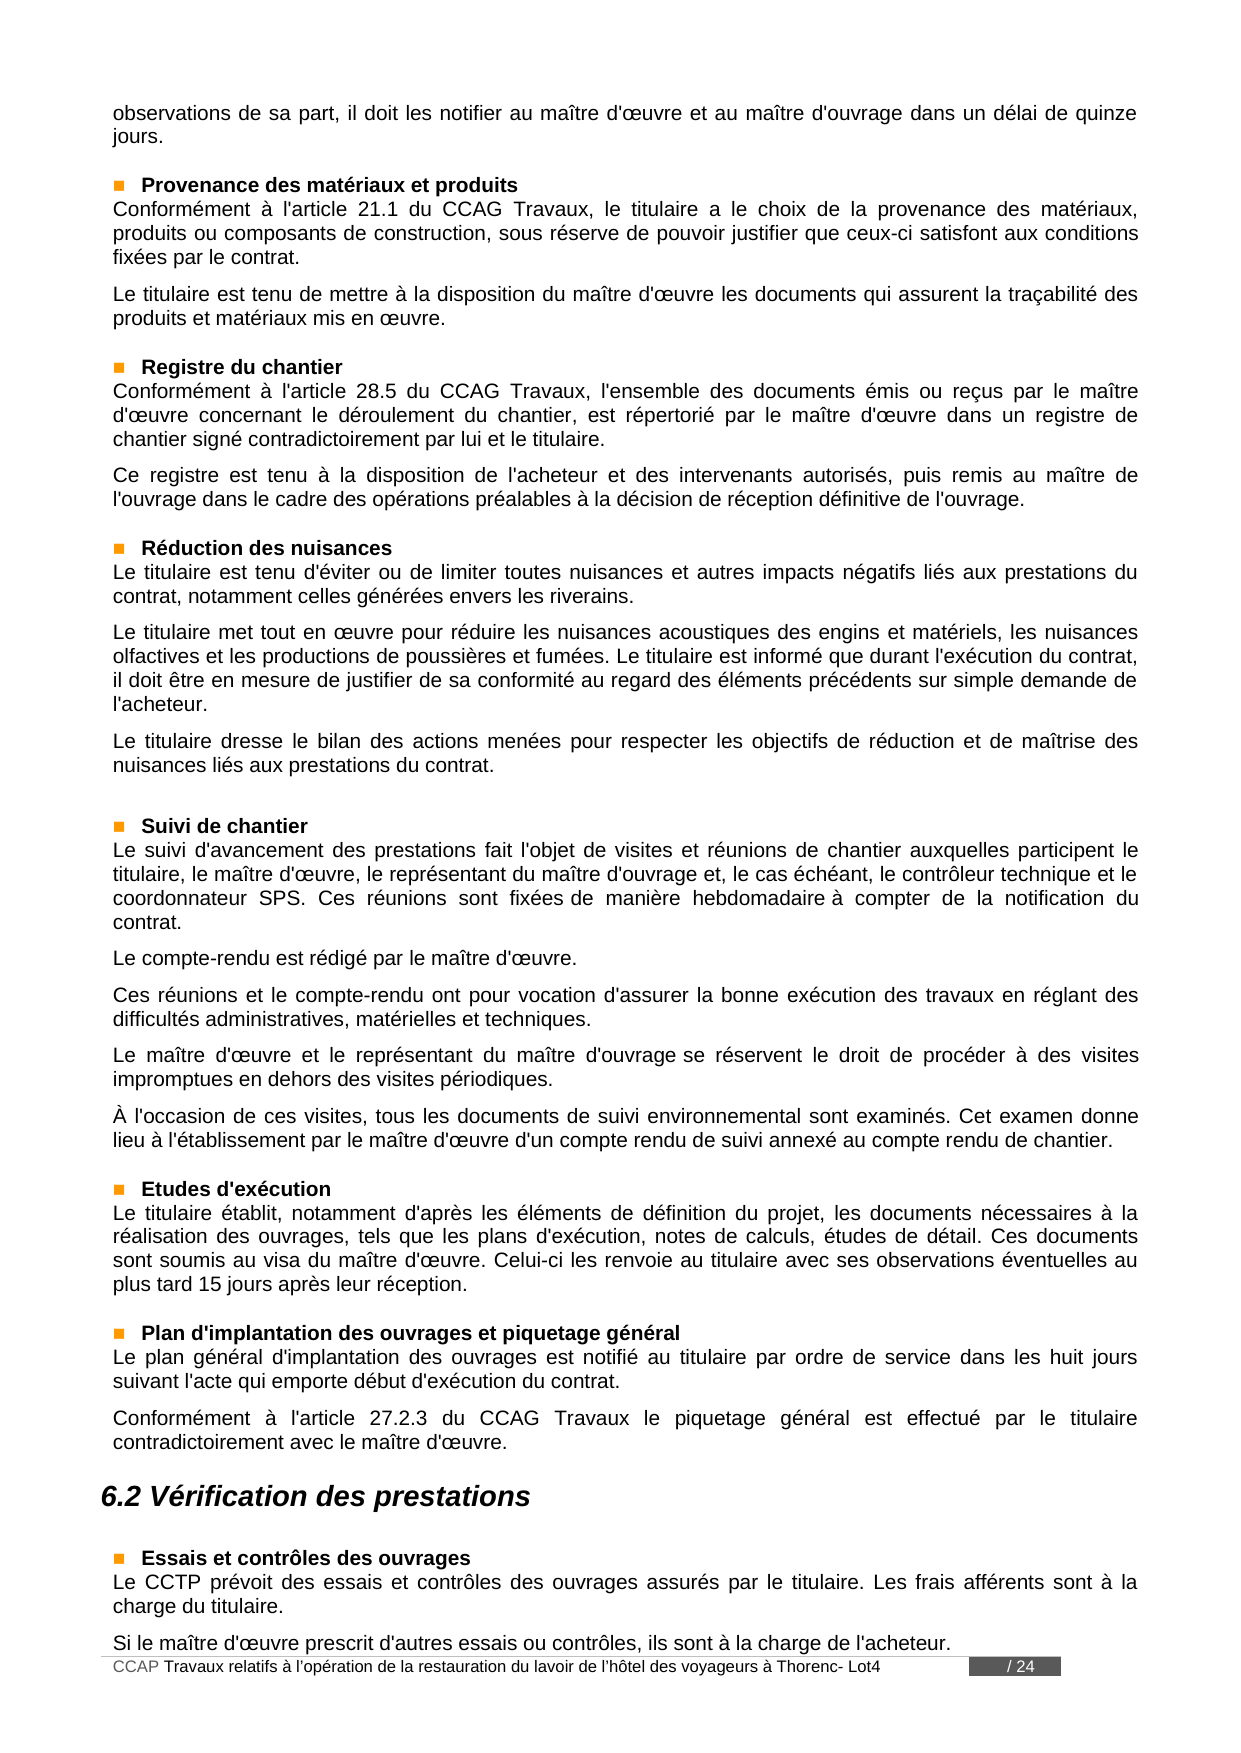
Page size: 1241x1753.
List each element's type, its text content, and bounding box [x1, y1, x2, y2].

text Conformément à l'article 21.1 du CCAG Travaux, le titulaire a le choix de la provenance des matériaux, produits ou composants de construction, sous réserve de pouvoir justifier que ceux-ci satisfont aux conditions fixées par le contrat. [113, 197, 1140, 269]
text ■ Suivi de chantier [113, 814, 1128, 838]
text Conformément à l'article 27.2.3 du CCAG Travaux le piquetage général est effectué par le titulaire contradictoirement avec le maître d'œuvre. [113, 1406, 1140, 1453]
text ■ Etudes d'exécution [113, 1176, 1128, 1200]
text Le titulaire est tenu de mettre à la disposition du maître d'œuvre les documents qui assurent la traçabilité des produits et matériaux mis en œuvre. [113, 282, 1140, 329]
text Le titulaire met tout en œuvre pour réduire les nuisances acoustiques des engins et matériels, les nuisances olfactives et les productions de poussières et fumées. Le titulaire est informé que durant l'exécution du contrat, il doit être en mesure de justifier de sa conformité au regard des éléments précédents sur simple demande de l'acheteur. [113, 620, 1140, 716]
text Le titulaire est tenu d'éviter ou de limiter toutes nuisances et autres impacts négatifs liés aux prestations du contrat, notamment celles générées envers les riverains. [113, 560, 1140, 608]
text Le suivi d'avancement des prestations fait l'objet de visites et réunions de chantier auxquelles participent le titulaire, le maître d'œuvre, le représentant du maître d'ouvrage et, le cas échéant, le contrôleur technique et le coordonnateur SPS. Ces réunions sont fixées de manière hebdomadaire à compter de la notification du contrat. [113, 838, 1140, 934]
text Si le maître d'œuvre prescrit d'autres essais ou contrôles, ils sont à la charge de l'acheteur. [113, 1630, 1140, 1654]
text À l'occasion de ces visites, tous les documents de suivi environnemental sont examinés. Cet examen donne lieu à l'établissement par le maître d'œuvre d'un compte rendu de suivi annexé au compte rendu de chantier. [113, 1103, 1140, 1151]
text ■ Réduction des nuisances [113, 536, 1128, 560]
text ■ Essais et contrôles des ouvrages [113, 1546, 1128, 1570]
subtitle 6.2 Vérification des prestations [100, 1478, 1140, 1512]
text ■ Plan d'implantation des ouvrages et piquetage général [113, 1321, 1128, 1345]
text ■ Provenance des matériaux et produits [113, 173, 1128, 197]
text ■ Registre du chantier [113, 354, 1128, 378]
text Le titulaire établit, notamment d'après les éléments de définition du projet, les documents nécessaires à la réalisation des ouvrages, tels que les plans d'exécution, notes de calculs, études de détail. Ces documents sont soumis au visa du maître d'œuvre. Celui-ci les renvoie au titulaire avec ses observations éventuelles au plus tard 15 jours après leur réception. [113, 1200, 1140, 1296]
text Le plan général d'implantation des ouvrages est notifié au titulaire par ordre de service dans les huit jours suivant l'acte qui emporte début d'exécution du contrat. [113, 1345, 1140, 1393]
text Conformément à l'article 28.5 du CCAG Travaux, l'ensemble des documents émis ou reçus par le maître d'œuvre concernant le déroulement du chantier, est répertorié par le maître d'œuvre dans un registre de chantier signé contradictoirement par lui et le titulaire. [113, 378, 1140, 450]
text Le CCTP prévoit des essais et contrôles des ouvrages assurés par le titulaire. Les frais afférents sont à la charge du titulaire. [113, 1570, 1140, 1618]
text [113, 100, 1140, 148]
text Ce registre est tenu à la disposition de l'acheteur et des intervenants autorisés, puis remis au maître de l'ouvrage dans le cadre des opérations préalables à la décision de réception définitive de l'ouvrage. [113, 463, 1140, 511]
text Le compte-rendu est rédigé par le maître d'œuvre. [113, 946, 1140, 970]
text Ces réunions et le compte-rendu ont pour vocation d'assurer la bonne exécution des travaux en réglant des difficultés administratives, matérielles et techniques. [113, 983, 1140, 1031]
text Le titulaire dresse le bilan des actions menées pour respecter les objectifs de réduction et de maîtrise des nuisances liés aux prestations du contrat. [113, 728, 1140, 776]
text Le maître d'œuvre et le représentant du maître d'ouvrage se réservent le droit de procéder à des visites impromptues en dehors des visites périodiques. [113, 1043, 1140, 1091]
